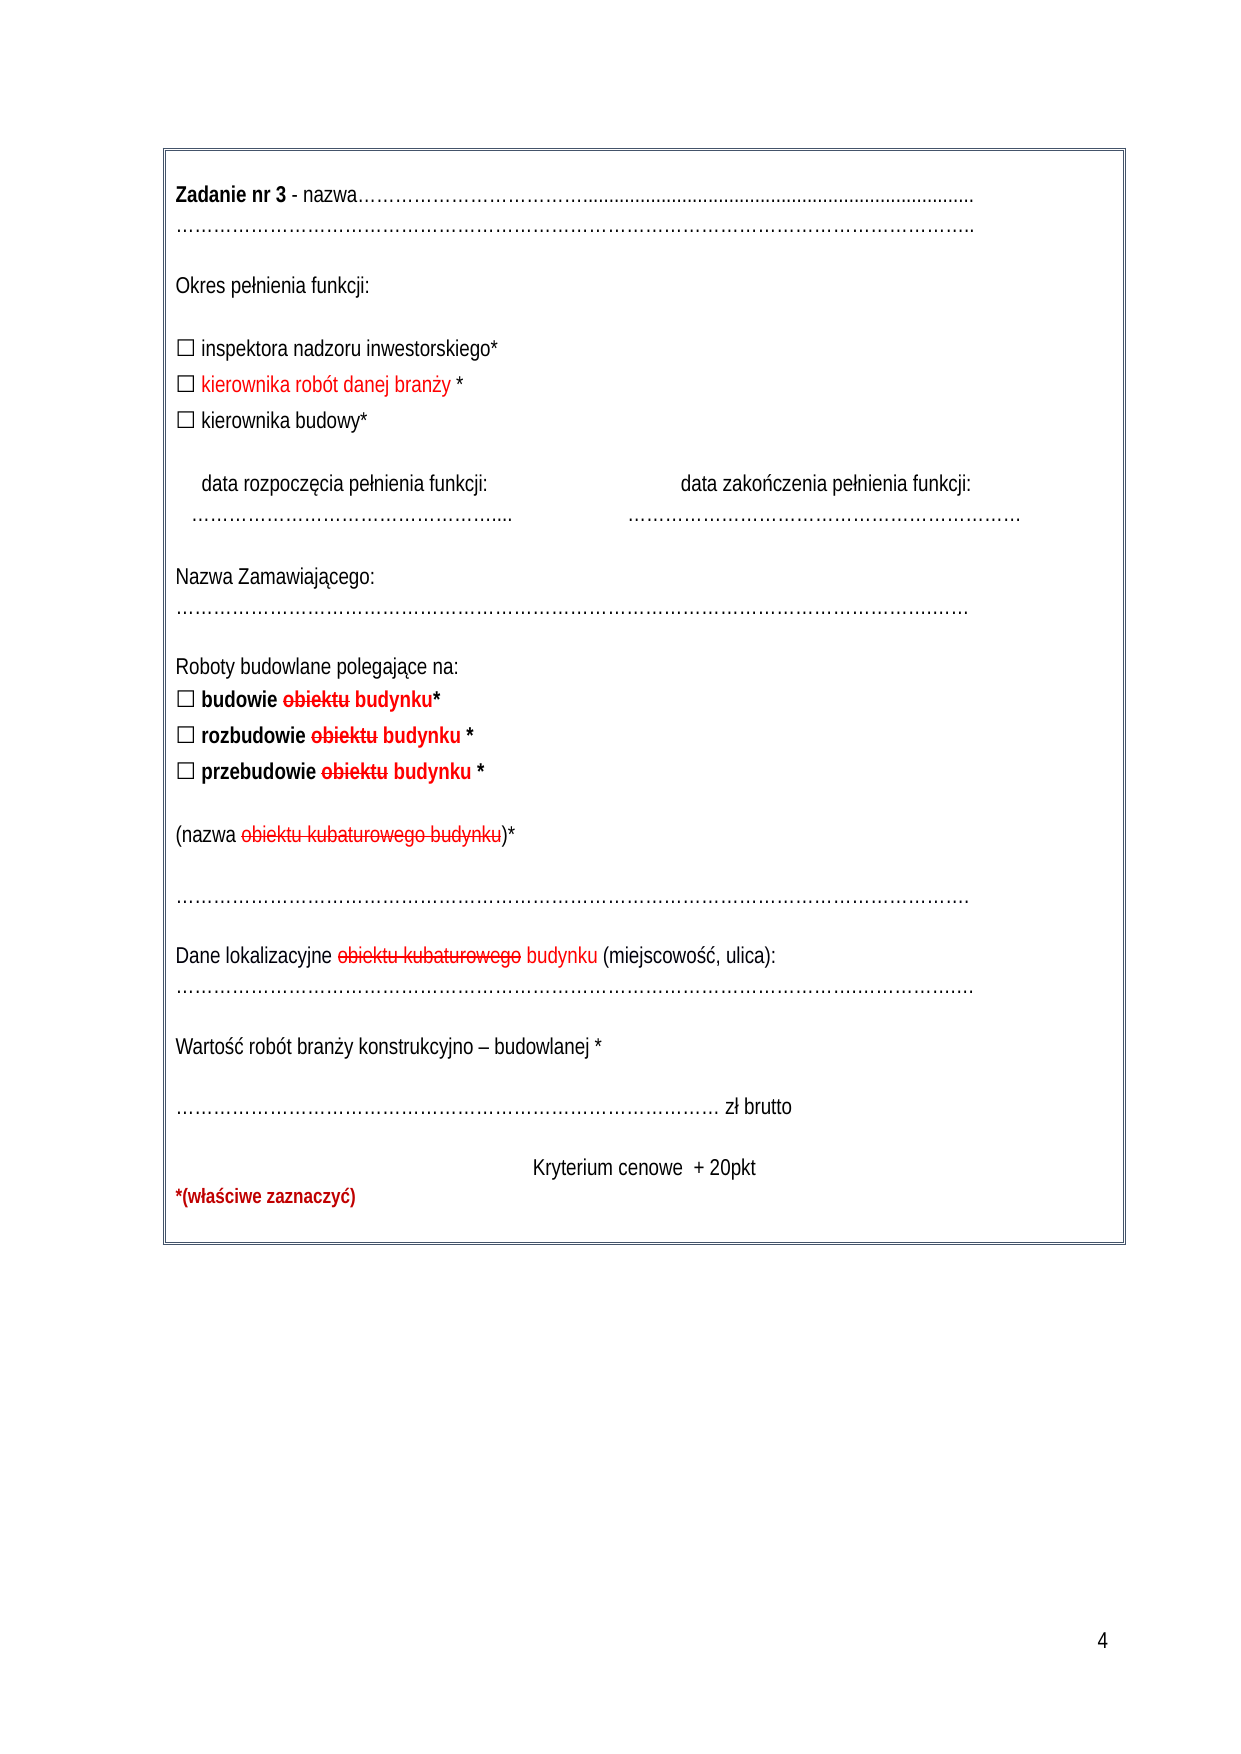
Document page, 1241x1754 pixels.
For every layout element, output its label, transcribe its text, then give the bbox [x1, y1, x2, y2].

table_cell Zadanie nr 3 - nazwa………………………………........................................................................... ……………………………………………………………………………………………………………….. Okres pełnienia funkcji: inspektora nadzoru inwestorskiego* kierownika robót danej branży * kierownika budowy* data rozpoczęcia pełnienia funkcji: data zakończenia pełnienia funkcji: ………………………………………….... ……………………………………………………… Nazwa Zamawiającego: ………………………………………………………………………………………………………….…… Roboty budowlane polegające na: budowie obiektu budynku* rozbudowie obiektu budynku * przebudowie obiektu budynku * (nazwa obiektu kubaturowego budynku)* ………………………………………………………………………………………………………………. Dane lokalizacyjne obiektu kubaturowego budynku (miejscowość, ulica): ……………………………………………………………………………………………….…………….… Wartość robót branży konstrukcyjno – budowlanej * …………………………………………………………………………… zł brutto Kryterium cenowe + 20pkt *(właściwe zaznaczyć) [166, 151, 1123, 1242]
